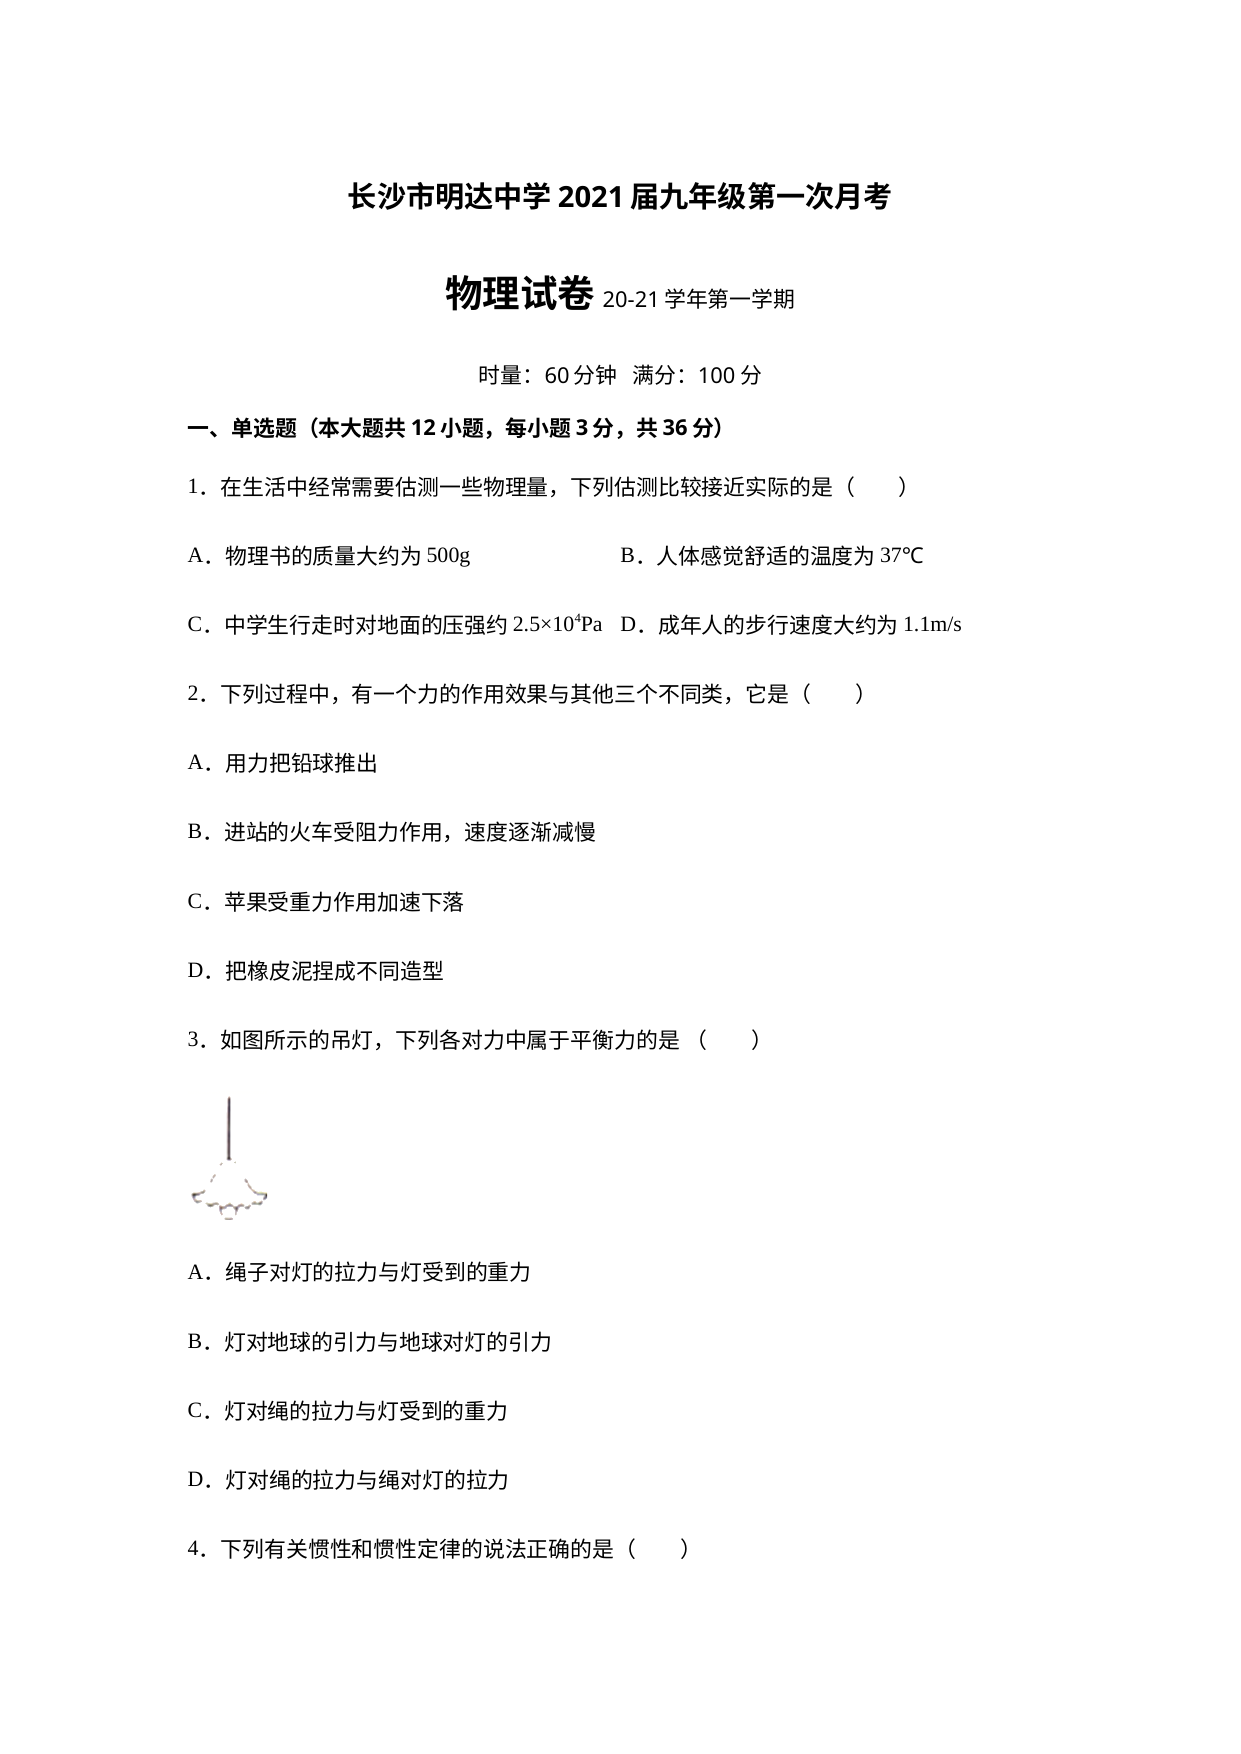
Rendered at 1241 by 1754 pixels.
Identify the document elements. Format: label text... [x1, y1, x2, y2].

text 时量：60分钟 满分：100分 [187, 358, 1053, 390]
text A．用力把铅球推出 [187, 746, 1053, 778]
text B．进站的火车受阻力作用，速度逐渐减慢 [187, 815, 1053, 847]
text D．灯对绳的拉力与绳对灯的拉力 [187, 1462, 1053, 1495]
picture [187, 1091, 268, 1220]
text 1．在生活中经常需要估测一些物理量，下列估测比较接近实际的是（ ） [187, 469, 1053, 502]
text 4．下列有关惯性和惯性定律的说法正确的是（ ） [187, 1532, 1053, 1564]
text C．中学生行走时对地面的压强约2.5×104Pa D．成年人的步行速度大约为1.1m/s [187, 607, 1053, 640]
text B．灯对地球的引力与地球对灯的引力 [187, 1324, 1053, 1357]
text A．绳子对灯的拉力与灯受到的重力 [187, 1255, 1053, 1287]
text 长沙市明达中学2021届九年级第一次月考 [187, 162, 1053, 227]
text 一、单选题（本大题共12小题，每小题3分，共36分） [187, 411, 1053, 443]
text A．物理书的质量大约为500g B．人体感觉舒适的温度为37℃ [187, 538, 1053, 571]
text 3．如图所示的吊灯，下列各对力中属于平衡力的是 （ ） [187, 1022, 1053, 1055]
text C．灯对绳的拉力与灯受到的重力 [187, 1393, 1053, 1426]
text 2．下列过程中，有一个力的作用效果与其他三个不同类，它是（ ） [187, 677, 1053, 709]
text D．把橡皮泥捏成不同造型 [187, 953, 1053, 986]
text 物理试卷20-21学年第一学期 [187, 258, 1053, 323]
text C．苹果受重力作用加速下落 [187, 884, 1053, 917]
